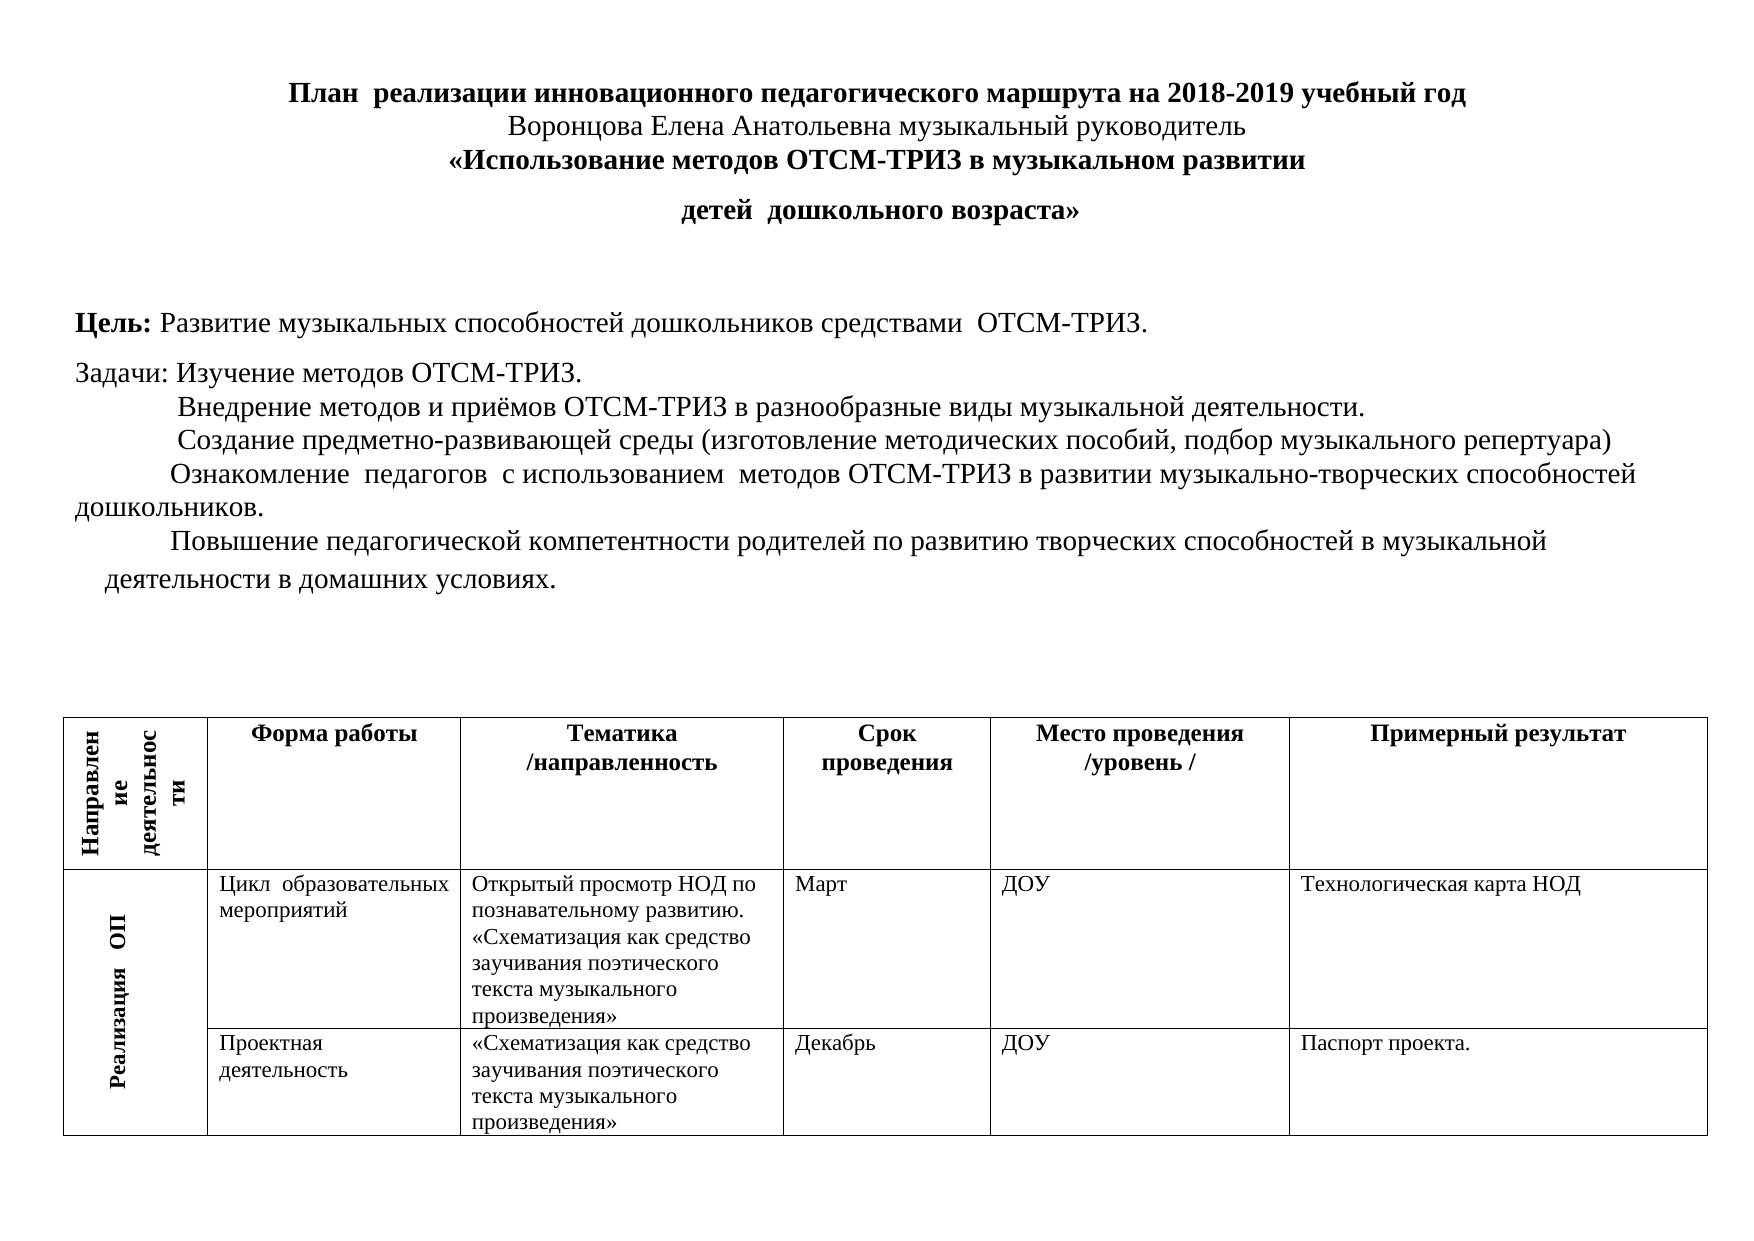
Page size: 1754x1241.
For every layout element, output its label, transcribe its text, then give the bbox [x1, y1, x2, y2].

table_header Примерный результат [1290, 718, 1707, 869]
table_cell ДОУ [991, 1029, 1289, 1135]
table_cell Реализация ОП [64, 870, 207, 1135]
text Внедрение методов и приёмов ОТСМ-ТРИЗ в разнообразные виды музыкальной деятельности. [75, 389, 1679, 422]
text Задачи: Изучение методов ОТСМ-ТРИЗ. [75, 355, 1679, 389]
list Повышение педагогической компетентности родителей по развитию творческих способностей в музыкальной деятельности в домашних условиях. [104, 523, 1679, 595]
text «Использование методов ОТСМ-ТРИЗ в музыкальном развитии [75, 142, 1679, 176]
text Создание предметно-развивающей среды (изготовление методических пособий, подбор музыкального репертуара) [75, 422, 1679, 456]
text детей дошкольного возраста» [75, 192, 1679, 226]
table_header Срок проведения [784, 718, 990, 869]
table_cell Технологическая карта НОД [1290, 870, 1707, 1028]
table_cell Декабрь [784, 1029, 990, 1135]
table_cell ДОУ [991, 870, 1289, 1028]
table_cell Открытый просмотр НОД по познавательному развитию. «Схематизация как средство заучивания поэтического текста музыкального произведения» [461, 870, 783, 1028]
table_header Тематика /направленность [461, 718, 783, 869]
table_cell Проектная деятельность [208, 1029, 460, 1135]
table_header Форма работы [208, 718, 460, 869]
table_cell Март [784, 870, 990, 1028]
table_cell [461, 1029, 783, 1135]
text План реализации инновационного педагогического маршрута на 2018-2019 учебный год [75, 75, 1679, 108]
text Цель: Развитие музыкальных способностей дошкольников средствами ОТСМ-ТРИЗ. [75, 305, 1679, 338]
text Воронцова Елена Анатольевна музыкальный руководитель [75, 108, 1679, 142]
table_header Направление деятельности [64, 718, 207, 869]
text Ознакомление педагогов с использованием методов ОТСМ-ТРИЗ в развитии музыкально-творческих способностей дошкольников. [75, 456, 1679, 523]
table_cell Паспорт проекта. [1290, 1029, 1707, 1135]
table_cell Цикл образовательных мероприятий [208, 870, 460, 1028]
table_header Место проведения /уровень / [991, 718, 1289, 869]
